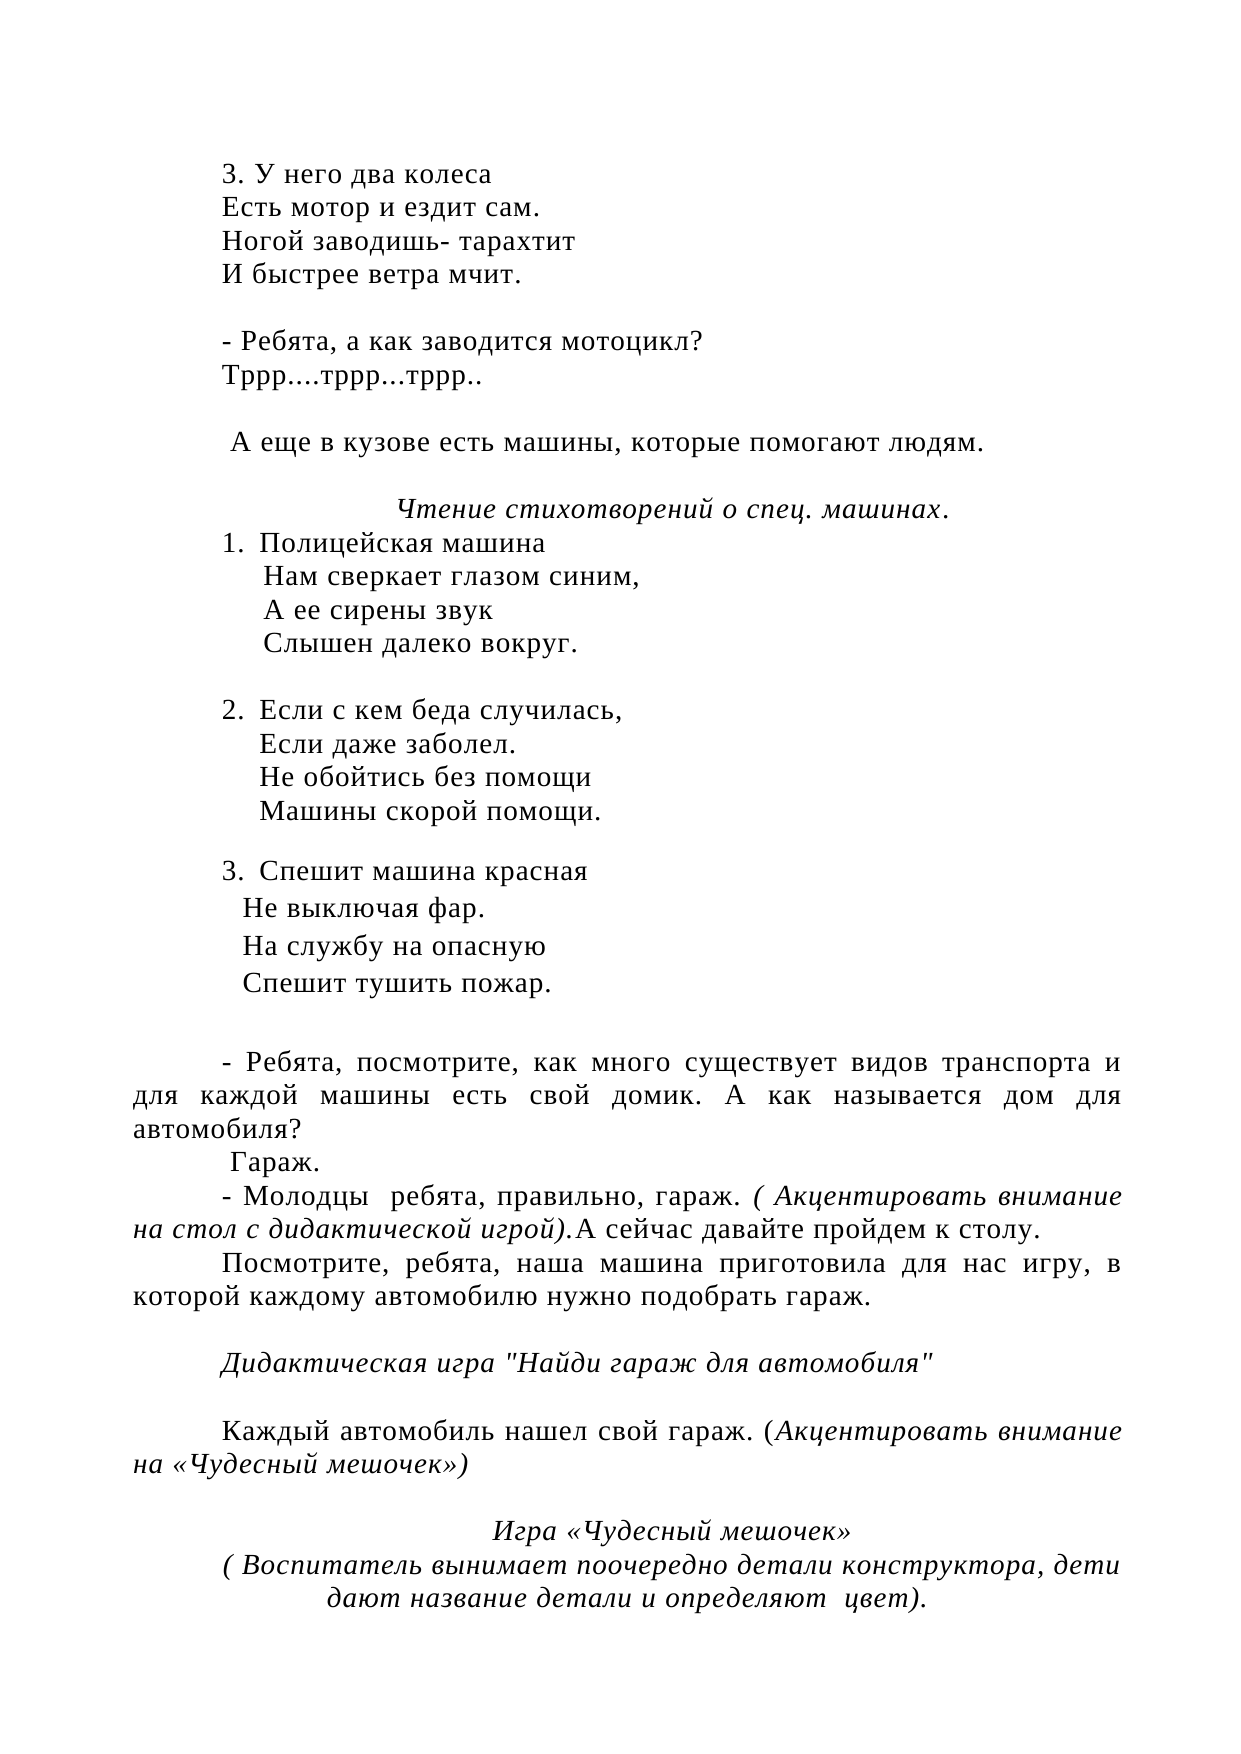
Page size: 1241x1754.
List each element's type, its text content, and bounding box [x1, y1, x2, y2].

list Посмотрите, ребята, наша машина приготовила для нас игру, в которой каждому автомобилю нужно подобрать гараж. [133, 1245, 1122, 1312]
list Чтение стихотворений о спец. машинах. [133, 491, 1122, 525]
list Есть мотор и ездит сам. [133, 189, 1122, 223]
list Если даже заболел. [259, 726, 1122, 759]
list А ее сирены звук [133, 592, 1122, 625]
list А еще в кузове есть машины, которые помогают людям. [133, 424, 1122, 458]
list Слышен далеко вокруг. [133, 625, 1122, 659]
text Не выключая фар. [439, 898, 1122, 923]
list Спешит машина красная [222, 860, 1122, 885]
text Не выключая фар. [177, 898, 436, 923]
list - Ребята, посмотрите, как много существует видов транспорта и для каждой машины есть свой домик. А как называется дом для автомобиля? [133, 1044, 1122, 1144]
text На службу на опасную [177, 935, 1122, 960]
list Машины скорой помощи. [259, 793, 1122, 827]
list Игра «Чудесный мешочек» [133, 1513, 1122, 1547]
list Каждый автомобиль нашел свой гараж. (Акцентировать внимание на «Чудесный мешочек») [133, 1413, 1122, 1480]
text Спешит тушить пожар. [177, 973, 1122, 998]
list - Молодцы ребята, правильно, гараж. ( Акцентировать внимание на стол с дидактической игрой).А сейчас давайте пройдем к столу. [133, 1178, 1122, 1245]
list Гараж. [133, 1144, 1122, 1178]
list Нам сверкает глазом синим, [133, 558, 1122, 592]
list ( Воспитатель вынимает поочередно детали конструктора, дети дают название детали и определяют цвет). [133, 1547, 1122, 1614]
list Дидактическая игра "Найди гараж для автомобиля" [133, 1346, 1122, 1379]
list - Ребята, а как заводится мотоцикл? [133, 323, 1122, 357]
list Ногой заводишь- тарахтит [133, 223, 1122, 256]
list И быстрее ветра мчит. [133, 256, 1122, 290]
list Полицейская машина [222, 525, 1122, 558]
list Не обойтись без помощи [259, 759, 1122, 793]
list 3. У него два колеса [133, 156, 1122, 189]
list Тррр....тррр...тррр.. [133, 357, 1122, 391]
list Если с кем беда случилась, [222, 692, 1122, 726]
